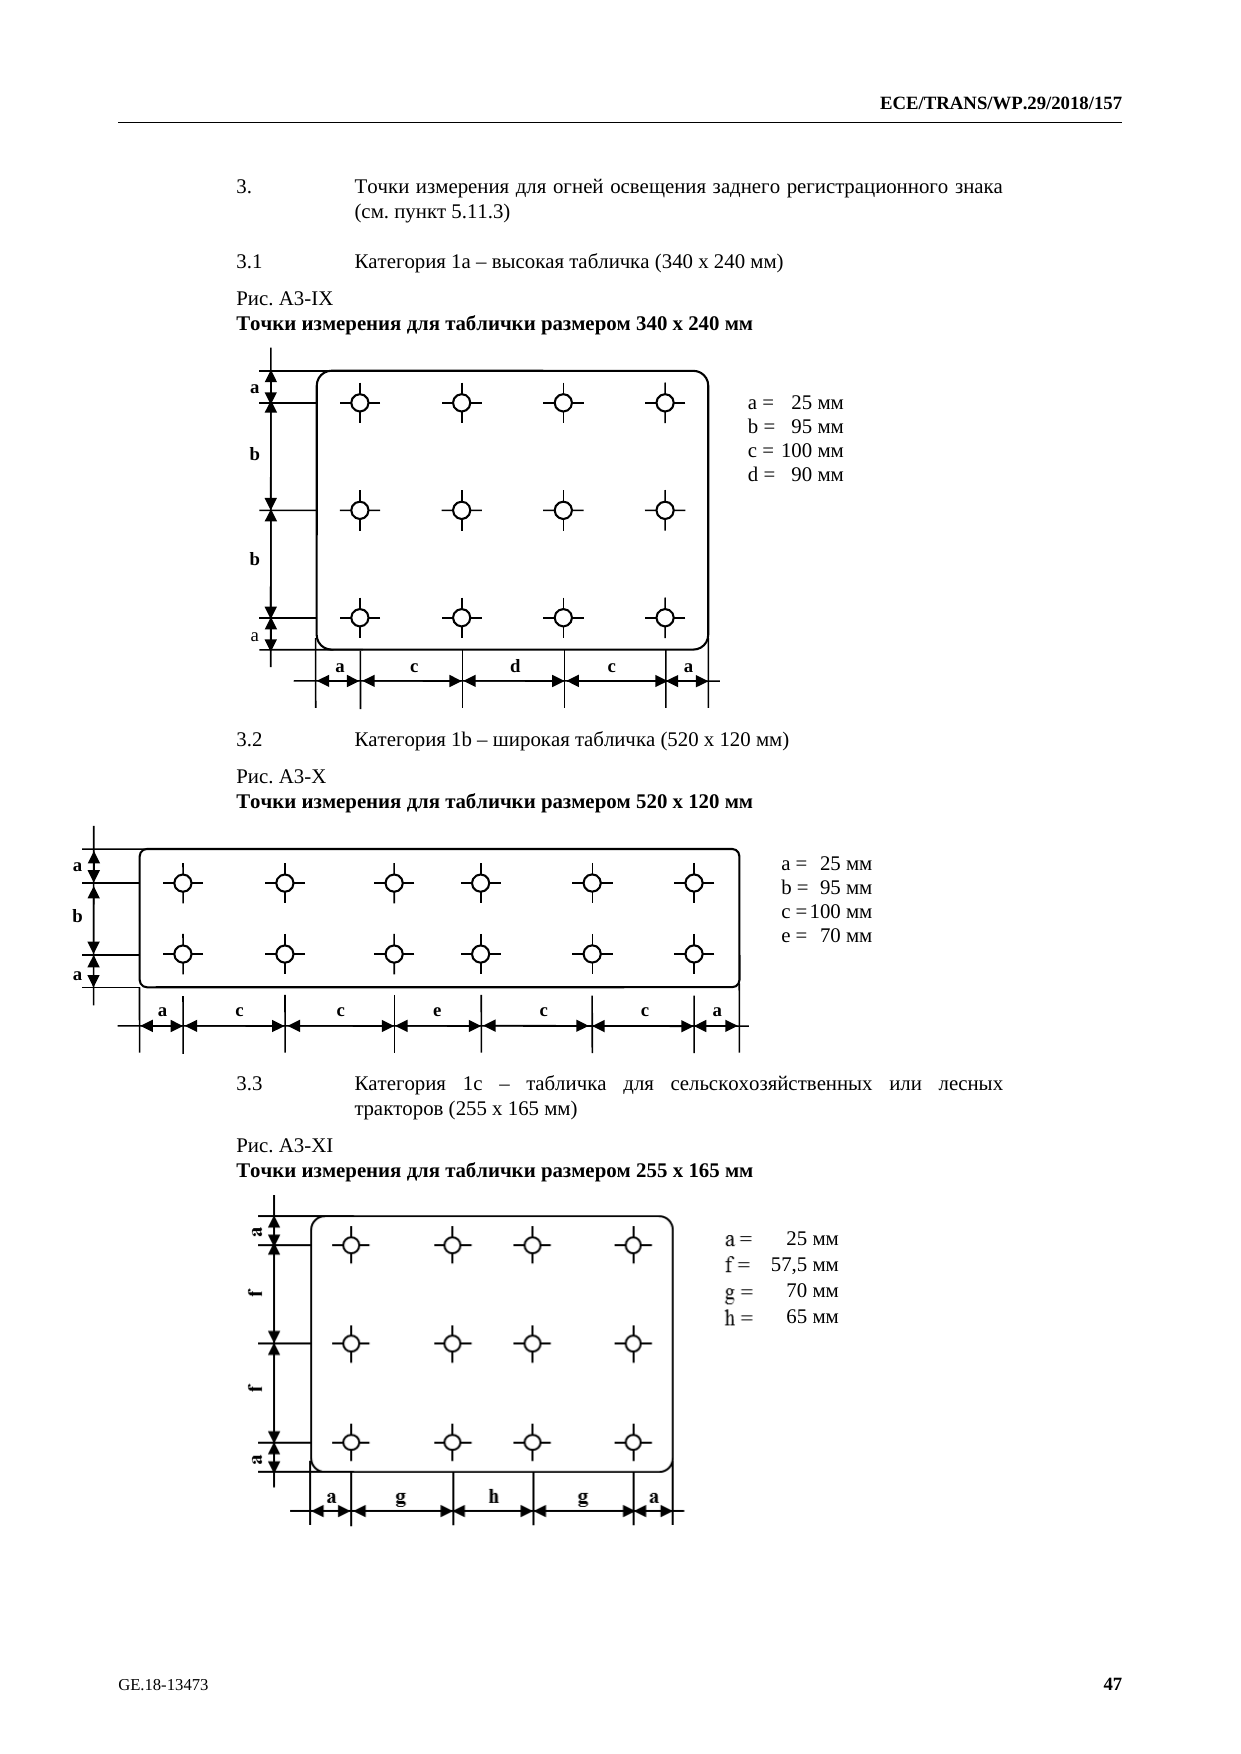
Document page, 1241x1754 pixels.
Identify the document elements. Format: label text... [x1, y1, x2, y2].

text Рис. A3-IX Точки измерения для таблички размером 340 х 240 мм [236, 285, 1004, 335]
picture [236, 1195, 853, 1527]
text Рис. A3-X Точки измерения для таблички размером 520 х 120 мм [236, 763, 1004, 813]
text Рис. A3-XI Точки измерения для таблички размером 255 x 165 мм [236, 1132, 1004, 1182]
text 3.3 Категория 1с – табличка для сельскохозяйственных или лесных тракторов (255 x 165 мм) [236, 1070, 1004, 1120]
text 3.2 Категория 1b – широкая табличка (520 x 120 мм) [236, 726, 1004, 751]
text 3. Точки измерения для огней освещения заднего регистрационного знака (см. пункт 5.11.3) [236, 173, 1004, 223]
text 3.1 Категория 1а – высокая табличка (340 x 240 мм) [236, 248, 1004, 273]
